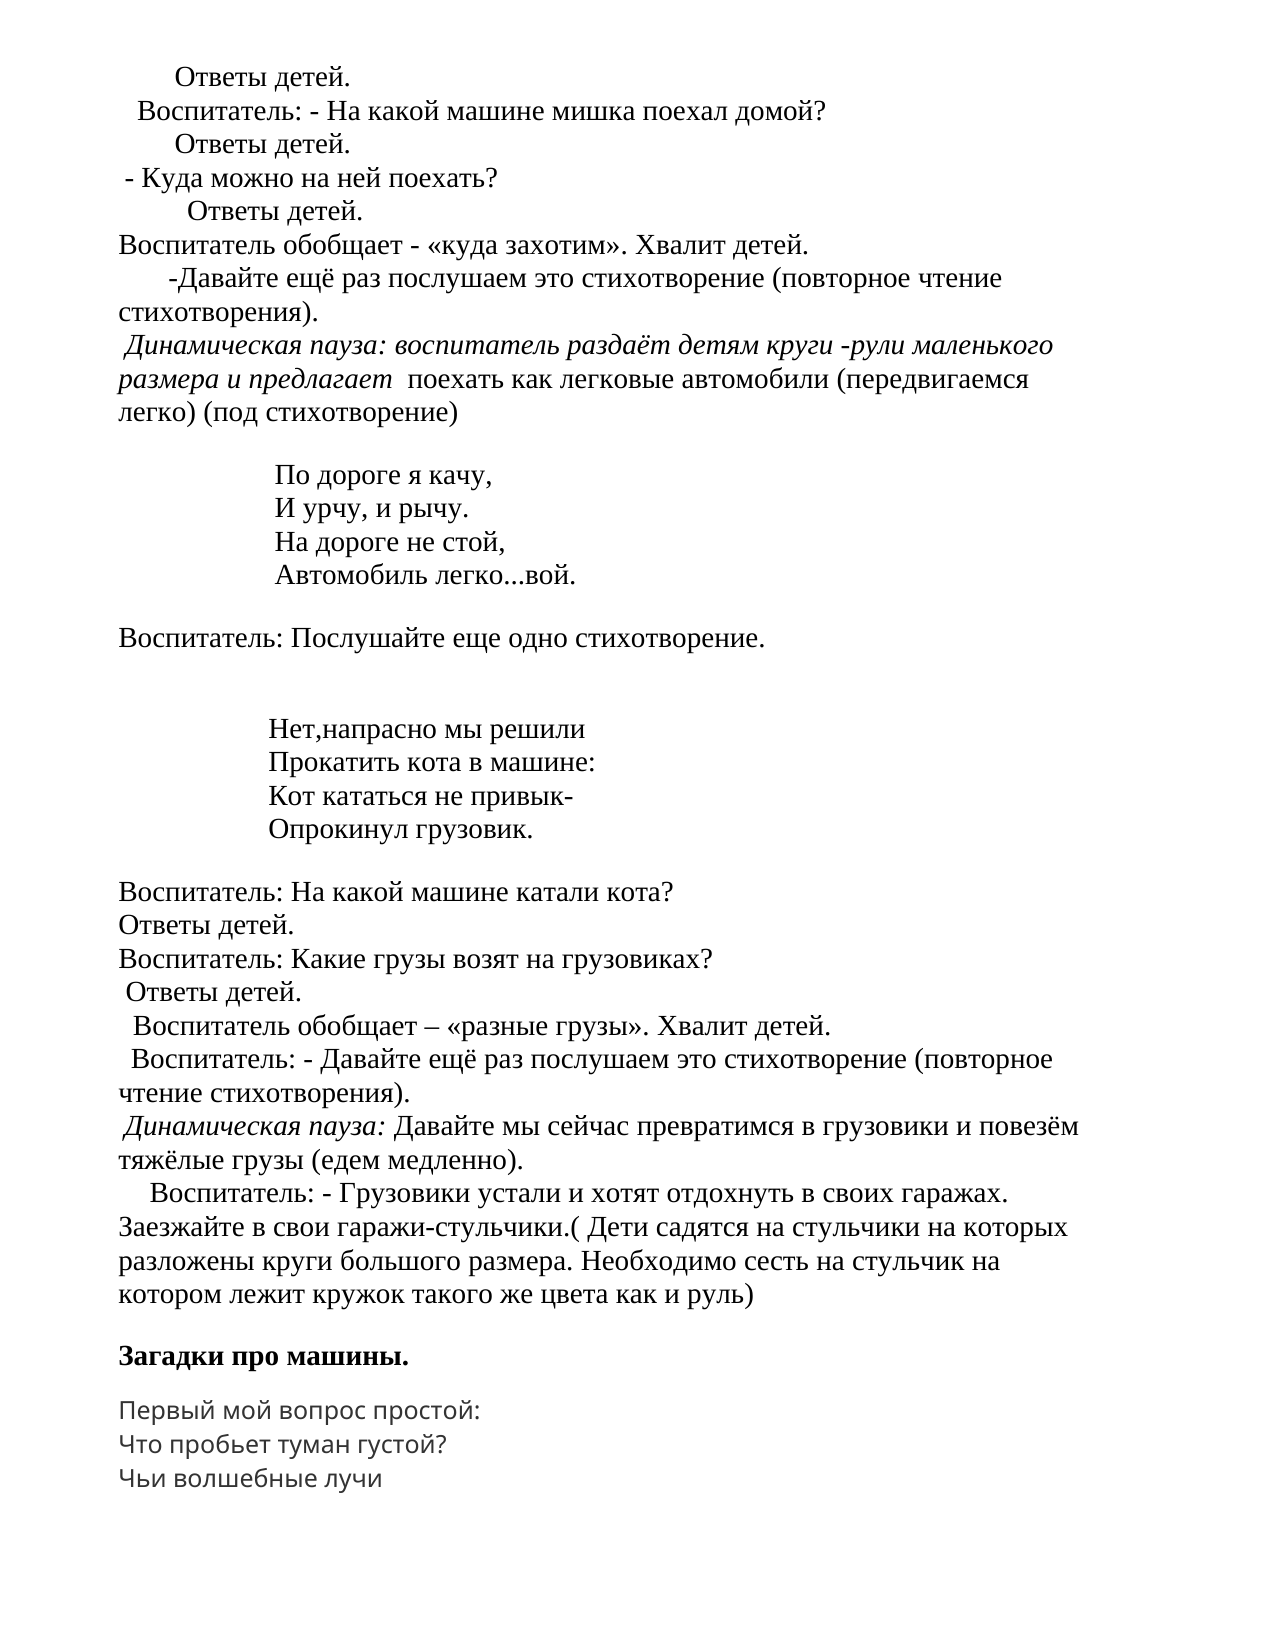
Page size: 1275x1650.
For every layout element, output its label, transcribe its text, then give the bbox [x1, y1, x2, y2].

text На дороге не стой, [118, 524, 1087, 557]
text Ответы детей. [118, 126, 1087, 160]
text Прокатить кота в машине: [118, 744, 1087, 778]
text Ответы детей. [118, 59, 1087, 93]
text - Куда можно на ней поехать? [118, 160, 1087, 193]
text И урчу, и рычу. [118, 490, 1087, 524]
text Ответы детей. [118, 193, 1087, 227]
text Загадки про машины. [118, 1338, 1087, 1372]
text По дороге я качу, [118, 457, 1087, 490]
text Опрокинул грузовик. [118, 811, 1087, 845]
text Воспитатель обобщает – «разные грузы». Хвалит детей. [118, 1008, 1087, 1041]
text Воспитатель: - Грузовики устали и хотят отдохнуть в своих гаражах. Заезжайте в свои гаражи-стульчики.( Дети садятся на стульчики на которых разложены круги большого размера. Необходимо сесть на стульчик на котором лежит кружок такого же цвета как и руль) [118, 1176, 1087, 1310]
text Ответы детей. [118, 974, 1087, 1008]
text Нет,напрасно мы решили [118, 711, 1087, 744]
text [118, 1393, 1087, 1495]
text Воспитатель: - На какой машине мишка поехал домой? [118, 93, 1087, 126]
text Динамическая пауза: воспитатель раздаёт детям круги -рули маленького размера и предлагает поехать как легковые автомобили (передвигаемся легко) (под стихотворение) [118, 327, 1087, 428]
text Воспитатель обобщает - «куда захотим». Хвалит детей. [118, 227, 1087, 260]
text Воспитатель: - Давайте ещё раз послушаем это стихотворение (повторное чтение стихотворения). [118, 1041, 1087, 1108]
text Воспитатель: На какой машине катали кота? [118, 874, 1087, 907]
text Воспитатель: Послушайте еще одно стихотворение. [118, 620, 1087, 653]
text Автомобиль легко...вой. [118, 557, 1087, 591]
text Кот кататься не привык- [118, 778, 1087, 811]
text Динамическая пауза: Давайте мы сейчас превратимся в грузовики и повезём тяжёлые грузы (едем медленно). [118, 1108, 1087, 1176]
text Воспитатель: Какие грузы возят на грузовиках? [118, 941, 1087, 974]
text Ответы детей. [118, 907, 1087, 941]
text -Давайте ещё раз послушаем это стихотворение (повторное чтение стихотворения). [118, 260, 1087, 327]
